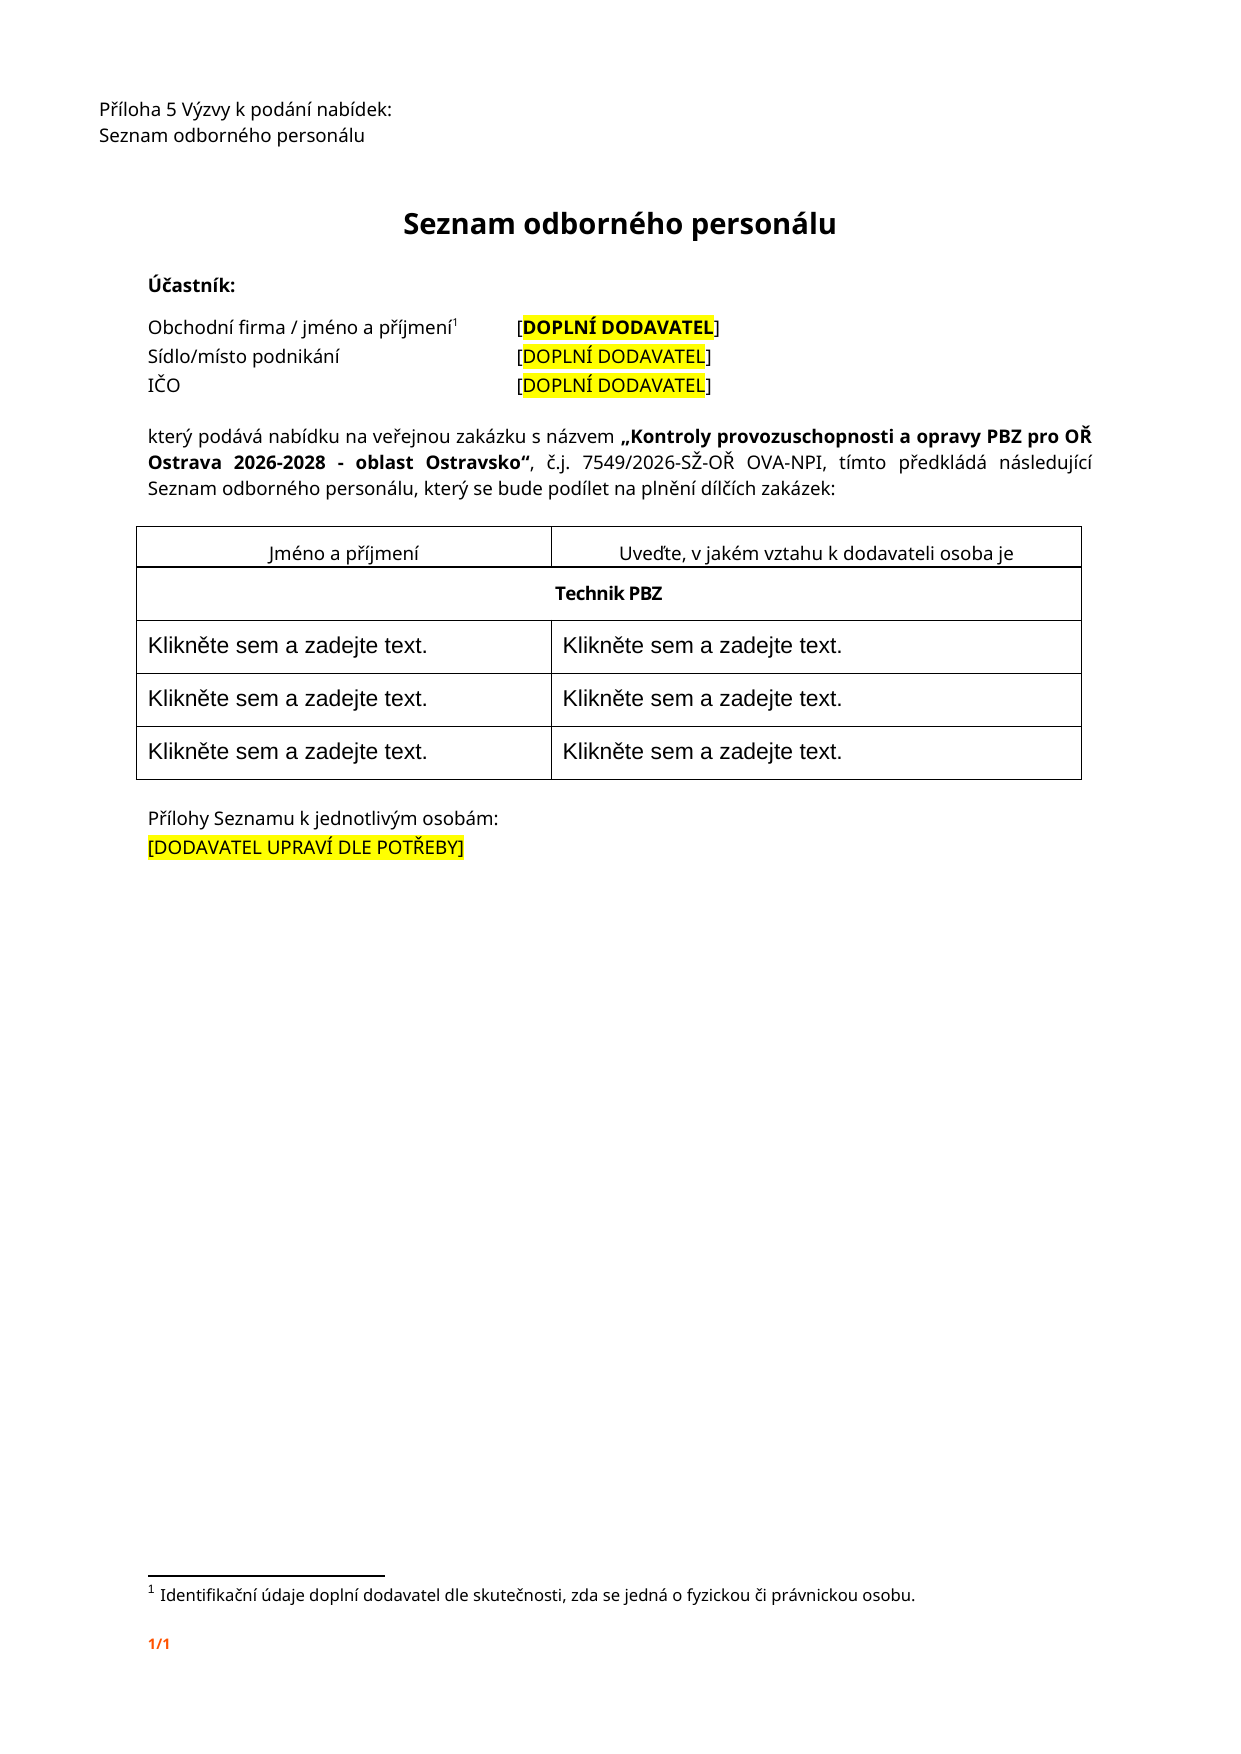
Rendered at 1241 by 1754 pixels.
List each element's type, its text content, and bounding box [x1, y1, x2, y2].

text který podává nabídku na veřejnou zakázku s názvem „Kontroly provozuschopnosti a opravy PBZ pro OŘ Ostrava 2026-2028 - oblast Ostravsko“, č.j. 7549/2026-SŽ-OŘ OVA-NPI, tímto předkládá následující Seznam odborného personálu, který se bude podílet na plnění dílčích zakázek: [148, 424, 1093, 500]
table_cell [137, 727, 551, 779]
table_cell [552, 727, 1081, 779]
table_header Uveďte, v jakém vztahu k dodavateli osoba je [552, 527, 1081, 566]
table_cell [552, 621, 1081, 673]
text IČO [148, 369, 1093, 398]
text Přílohy Seznamu k jednotlivým osobám: [148, 805, 1093, 831]
text [DODAVATEL UPRAVÍ DLE POTŘEBY] [148, 831, 1092, 860]
text Účastník: [148, 268, 1093, 299]
table_cell [552, 674, 1081, 726]
table_cell [137, 621, 551, 673]
table_cell Technik PBZ [137, 568, 1081, 619]
table_header Jméno a příjmení [137, 527, 551, 566]
table_cell [137, 674, 551, 726]
text Obchodní firma / jméno a příjmení [148, 311, 1093, 340]
text Sídlo/místo podnikání [DOPLNÍ DODAVATEL] [148, 340, 1093, 369]
title Seznam odborného personálu [148, 203, 1093, 243]
